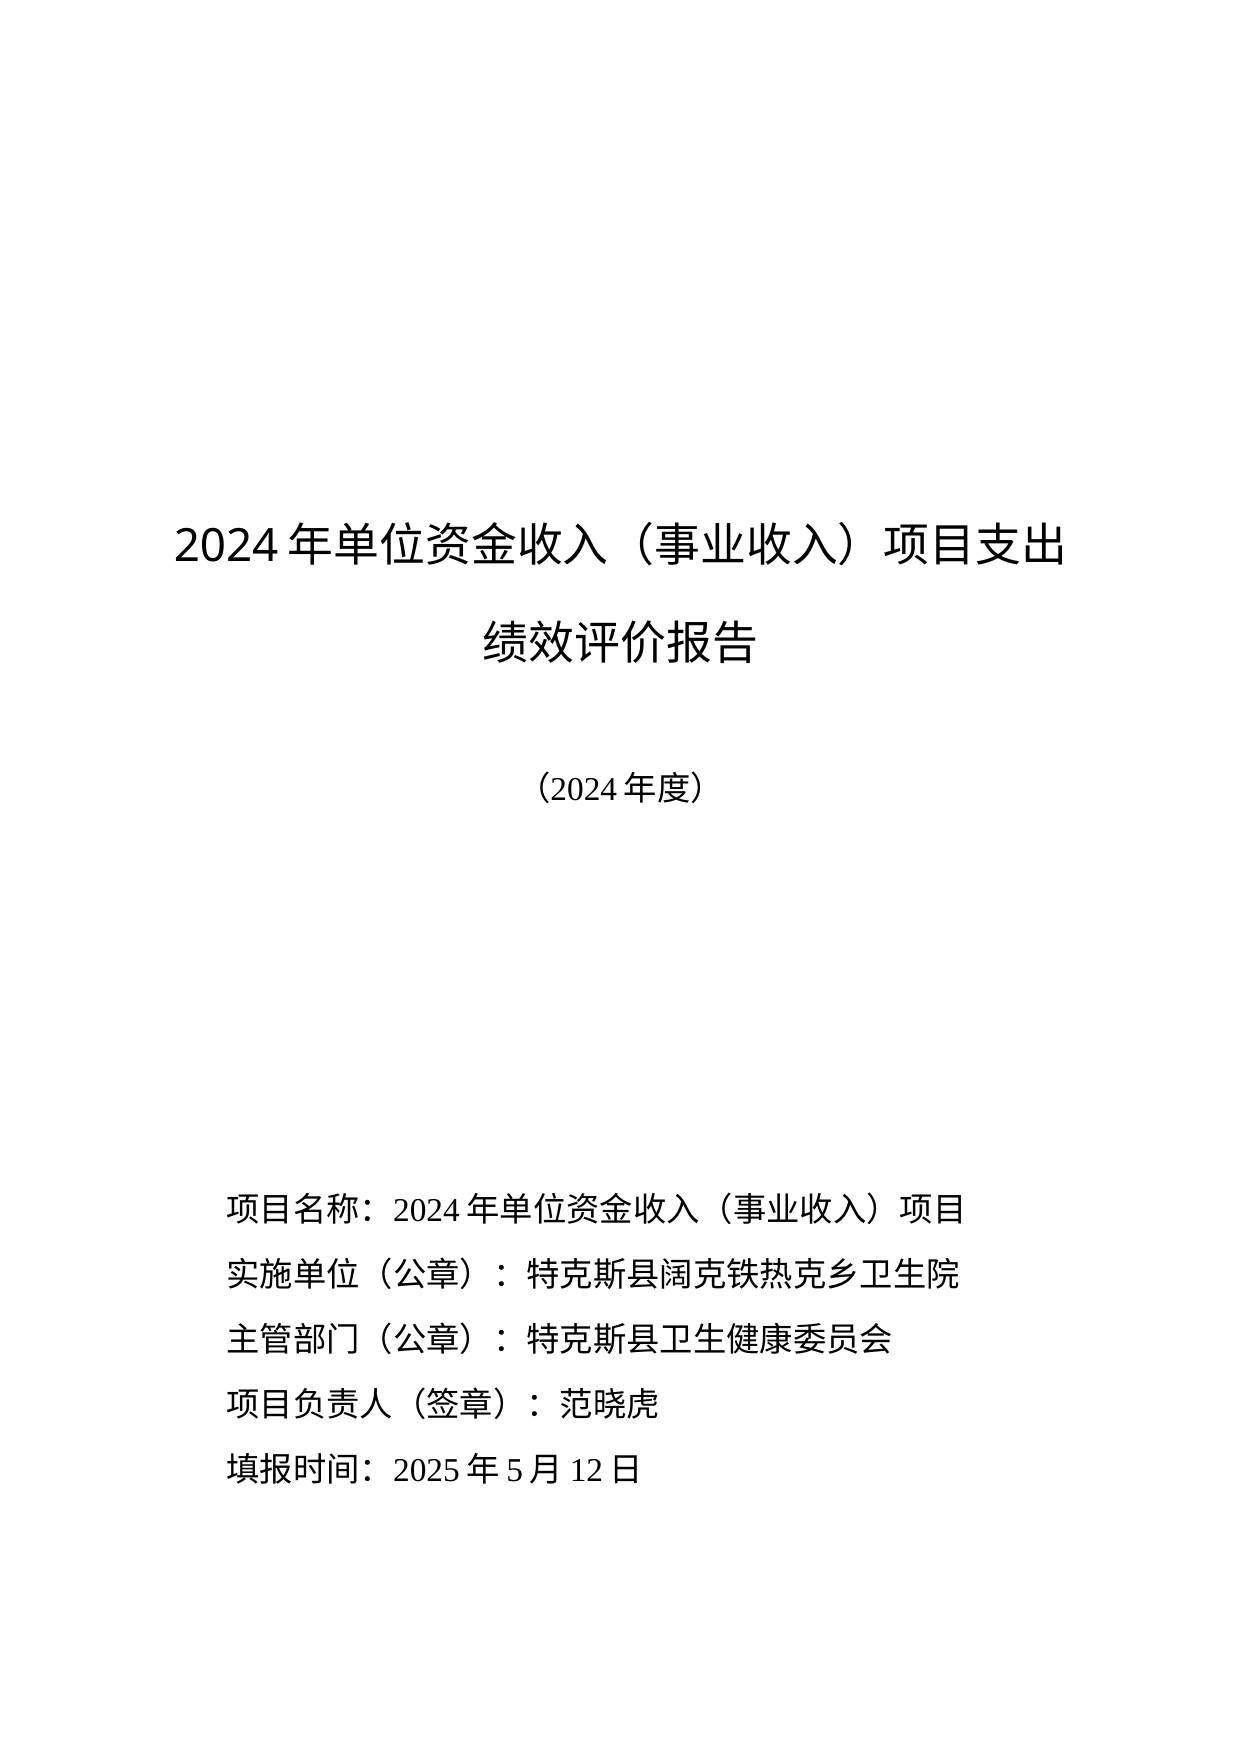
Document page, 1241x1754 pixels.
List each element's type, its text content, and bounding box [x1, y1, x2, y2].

text 主管部门（公章）：特克斯县卫生健康委员会 [159, 1304, 1081, 1369]
text 项目名称：2024年单位资金收入（事业收入）项目 [159, 1174, 1081, 1239]
text 2024年单位资金收入（事业收入）项目支出绩效评价报告 [159, 493, 1081, 688]
text （2024年度） [159, 753, 1081, 818]
text 填报时间：2025年5月12日 [159, 1434, 1081, 1499]
text 实施单位（公章）：特克斯县阔克铁热克乡卫生院 [159, 1239, 1081, 1304]
text 项目负责人（签章）：范晓虎 [159, 1369, 1081, 1434]
